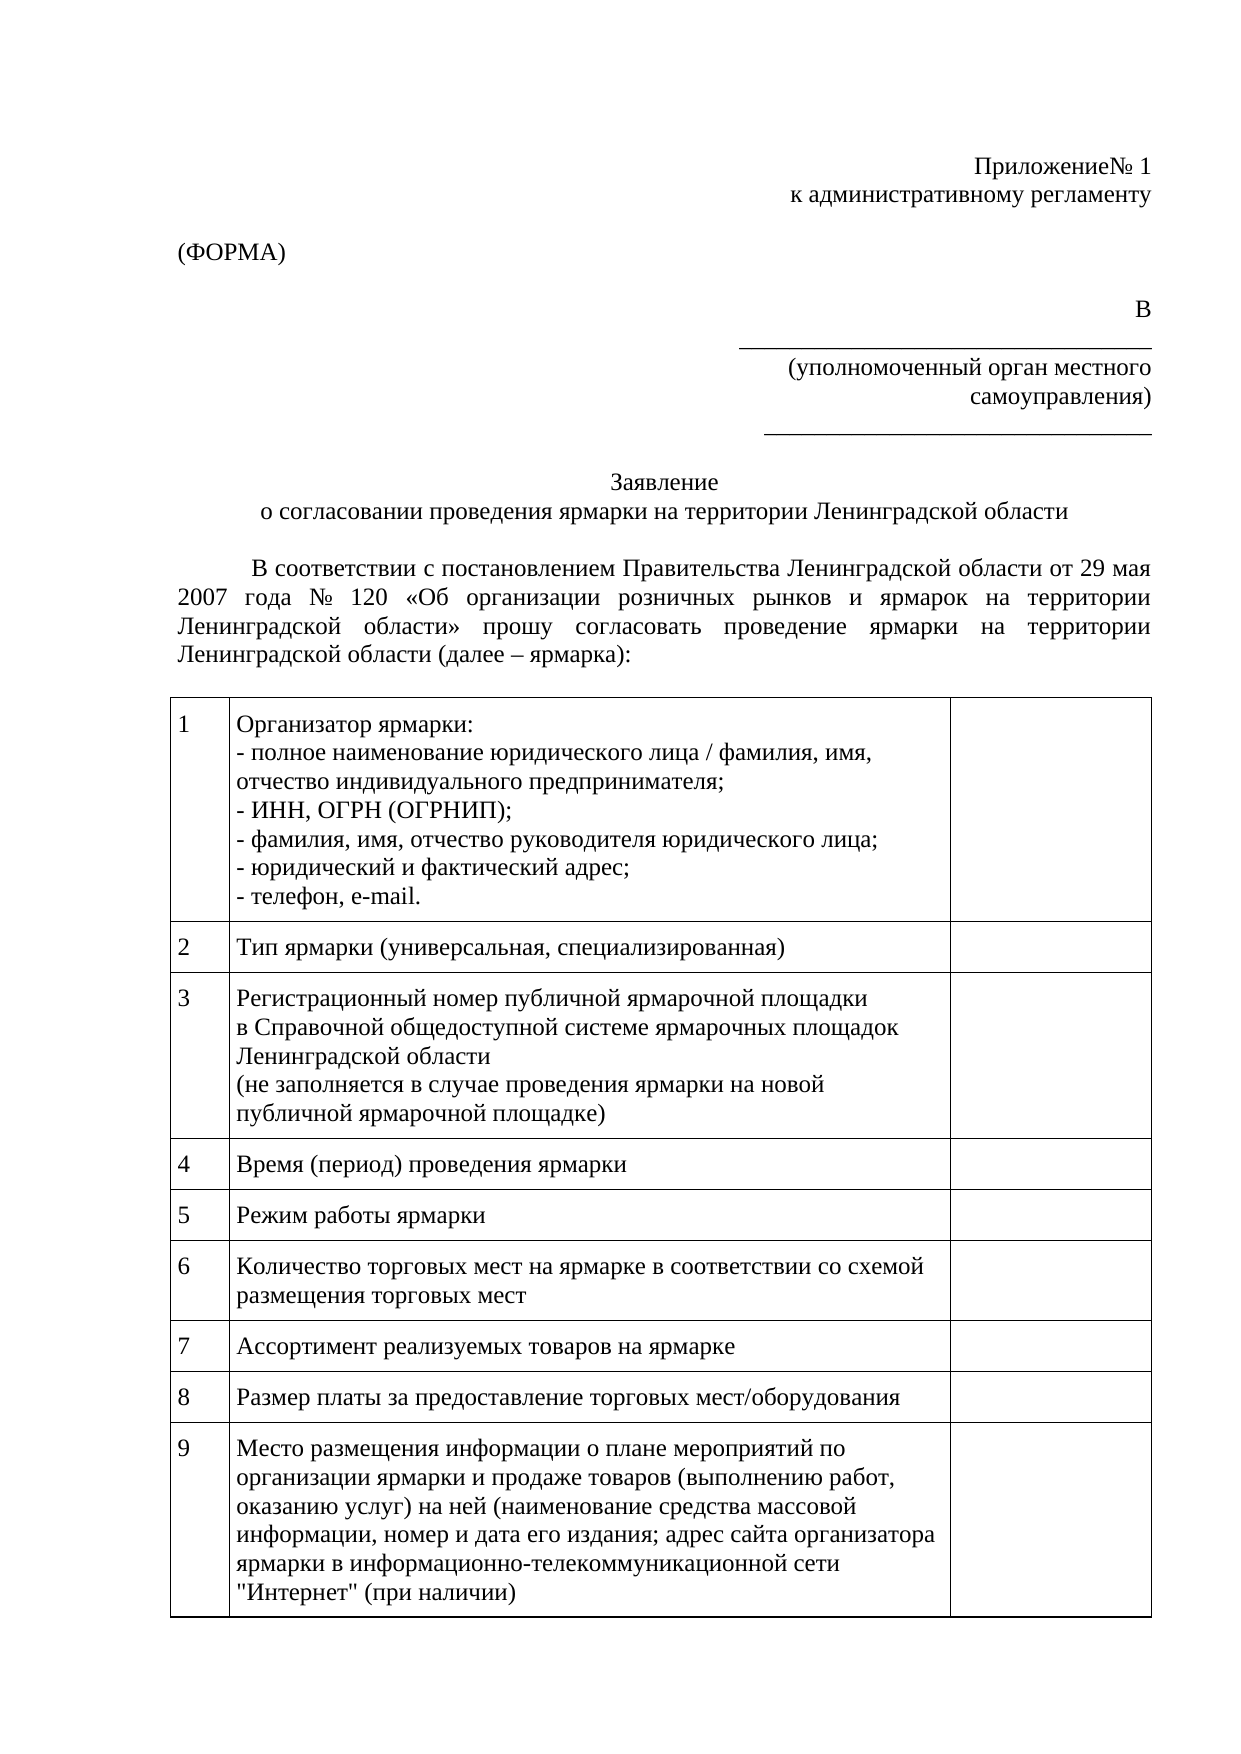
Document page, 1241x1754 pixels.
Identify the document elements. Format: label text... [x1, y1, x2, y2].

table_header Организатор ярмарки: - полное наименование юридического лица / фамилия, имя, отчество индивидуального предпринимателя; - ИНН, ОГРН (ОГРНИП); - фамилия, имя, отчество руководителя юридического лица; - юридический и фактический адрес; - телефон, e-mail. [230, 698, 950, 921]
table_cell 5 [171, 1190, 229, 1240]
table_cell [951, 1321, 1151, 1371]
table_cell Время (период) проведения ярмарки [230, 1139, 950, 1189]
table_cell [951, 1190, 1151, 1240]
table_cell 6 [171, 1241, 229, 1319]
table_cell [951, 973, 1151, 1138]
table_header [951, 698, 1151, 921]
text (уполномоченный орган местного самоуправления) [177, 352, 1152, 409]
table_cell 9 [171, 1423, 229, 1616]
table_cell Регистрационный номер публичной ярмарочной площадки в Справочной общедоступной системе ярмарочных площадок Ленинградской области (не заполняется в случае проведения ярмарки на новой публичной ярмарочной площадке) [230, 973, 950, 1138]
table_cell [951, 1423, 1151, 1616]
table_cell [951, 1139, 1151, 1189]
table_cell Тип ярмарки (универсальная, специализированная) [230, 922, 950, 972]
text (ФОРМА) [177, 237, 1152, 266]
table_cell [951, 1372, 1151, 1422]
table_cell [951, 922, 1151, 972]
table_cell [951, 1241, 1151, 1319]
table_cell 8 [171, 1372, 229, 1422]
table_cell Ассортимент реализуемых товаров на ярмарке [230, 1321, 950, 1371]
text В _________________________________ [177, 294, 1152, 352]
table_cell Размер платы за предоставление торговых мест/оборудования [230, 1372, 950, 1422]
text _______________________________ [177, 409, 1152, 438]
text Заявление о согласовании проведения ярмарки на территории Ленинградской области [177, 467, 1152, 524]
table_cell 4 [171, 1139, 229, 1189]
text Приложение№ 1 [177, 151, 1152, 179]
table_cell Количество торговых мест на ярмарке в соответствии со схемой размещения торговых мест [230, 1241, 950, 1319]
table_header 1 [171, 698, 229, 921]
text В соответствии с постановлением Правительства Ленинградской области от 29 мая 2007 года № 120 «Об организации розничных рынков и ярмарок на территории Ленинградской области» прошу согласовать проведение ярмарки на территории Ленинградской области (далее – ярмарка): [177, 553, 1152, 668]
table_cell 2 [171, 922, 229, 972]
text к административному регламенту [177, 179, 1152, 208]
table_cell Место размещения информации о плане мероприятий по организации ярмарки и продаже товаров (выполнению работ, оказанию услуг) на ней (наименование средства массовой информации, номер и дата его издания; адрес сайта организатора ярмарки в информационно-телекоммуникационной сети "Интернет" (при наличии) [230, 1423, 950, 1616]
table_cell 7 [171, 1321, 229, 1371]
table_cell 3 [171, 973, 229, 1138]
table_cell Режим работы ярмарки [230, 1190, 950, 1240]
